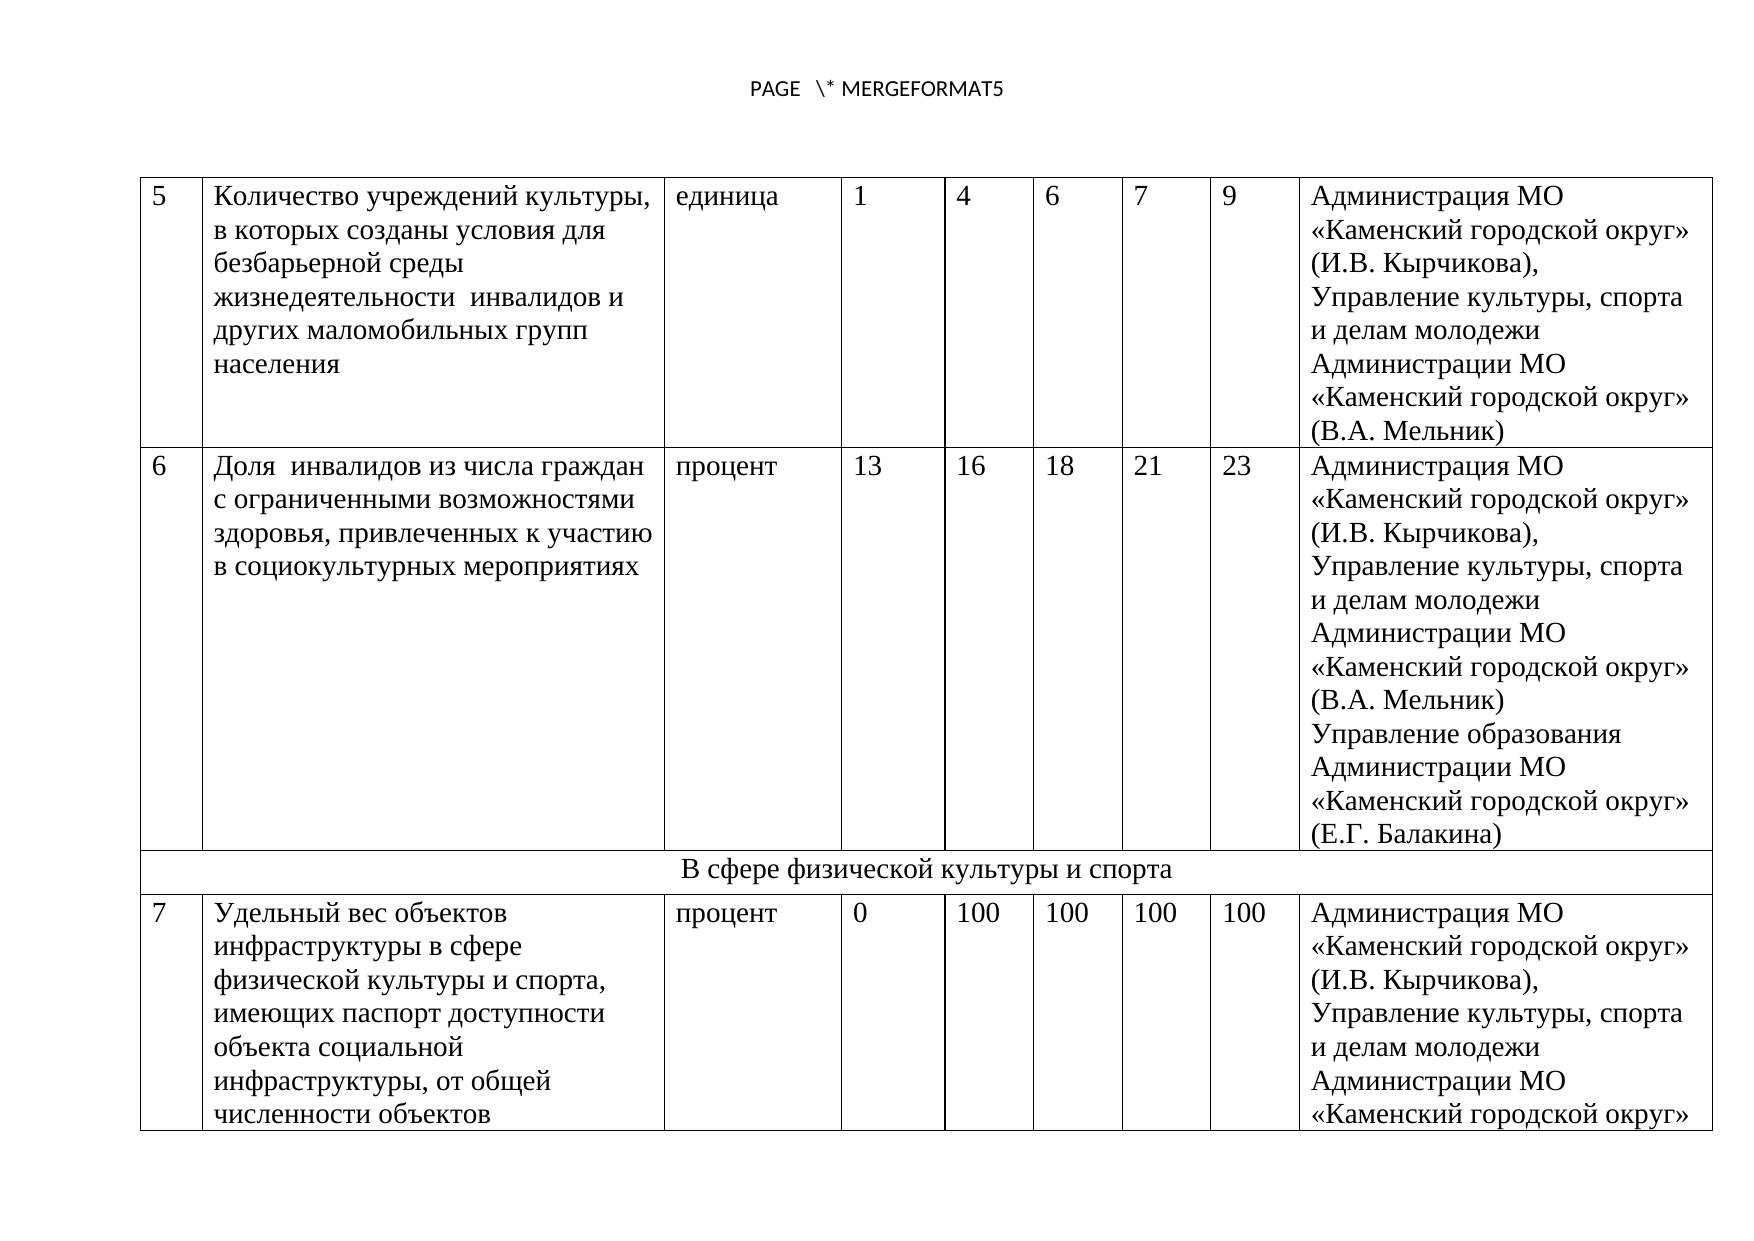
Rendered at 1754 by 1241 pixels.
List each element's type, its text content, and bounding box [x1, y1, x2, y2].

table_cell единица [665, 178, 841, 447]
table_cell 1 [842, 178, 944, 447]
table_cell 23 [1211, 448, 1299, 850]
table_cell Администрация МО «Каменский городской округ» (И.В. Кырчикова), Управление культуры, спорта и делам молодежи Администрации МО «Каменский городской округ» (В.А. Мельник) Управление образования Администрации МО «Каменский городской округ» (Е.Г. Балакина) [1300, 448, 1712, 850]
table_cell 16 [946, 448, 1033, 850]
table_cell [203, 895, 664, 1130]
table_cell процент [665, 448, 841, 850]
table_cell 9 [1211, 178, 1299, 447]
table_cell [1300, 178, 1712, 447]
table_cell 5 [141, 178, 202, 447]
table_cell 0 [842, 895, 944, 1130]
table_cell 7 [1123, 178, 1210, 447]
table_cell 100 [1123, 895, 1210, 1130]
table_cell Доля инвалидов из числа граждан с ограниченными возможностями здоровья, привлеченных к участию в социокультурных мероприятиях [203, 448, 664, 850]
table_cell 100 [946, 895, 1033, 1130]
table_cell 13 [842, 448, 944, 850]
table_cell 100 [1211, 895, 1299, 1130]
table_cell 7 [141, 895, 202, 1130]
table_cell 6 [141, 448, 202, 850]
table_cell 21 [1123, 448, 1210, 850]
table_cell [1300, 895, 1712, 1130]
table_cell В сфере физической культуры и спорта [141, 851, 1712, 894]
table_cell Количество учреждений культуры, в которых созданы условия для безбарьерной среды жизнедеятельности инвалидов и других маломобильных групп населения [203, 178, 664, 447]
table_cell процент [665, 895, 841, 1130]
table_cell 18 [1034, 448, 1122, 850]
table_cell 6 [1034, 178, 1122, 447]
table_cell 4 [946, 178, 1033, 447]
table_cell 100 [1034, 895, 1122, 1130]
